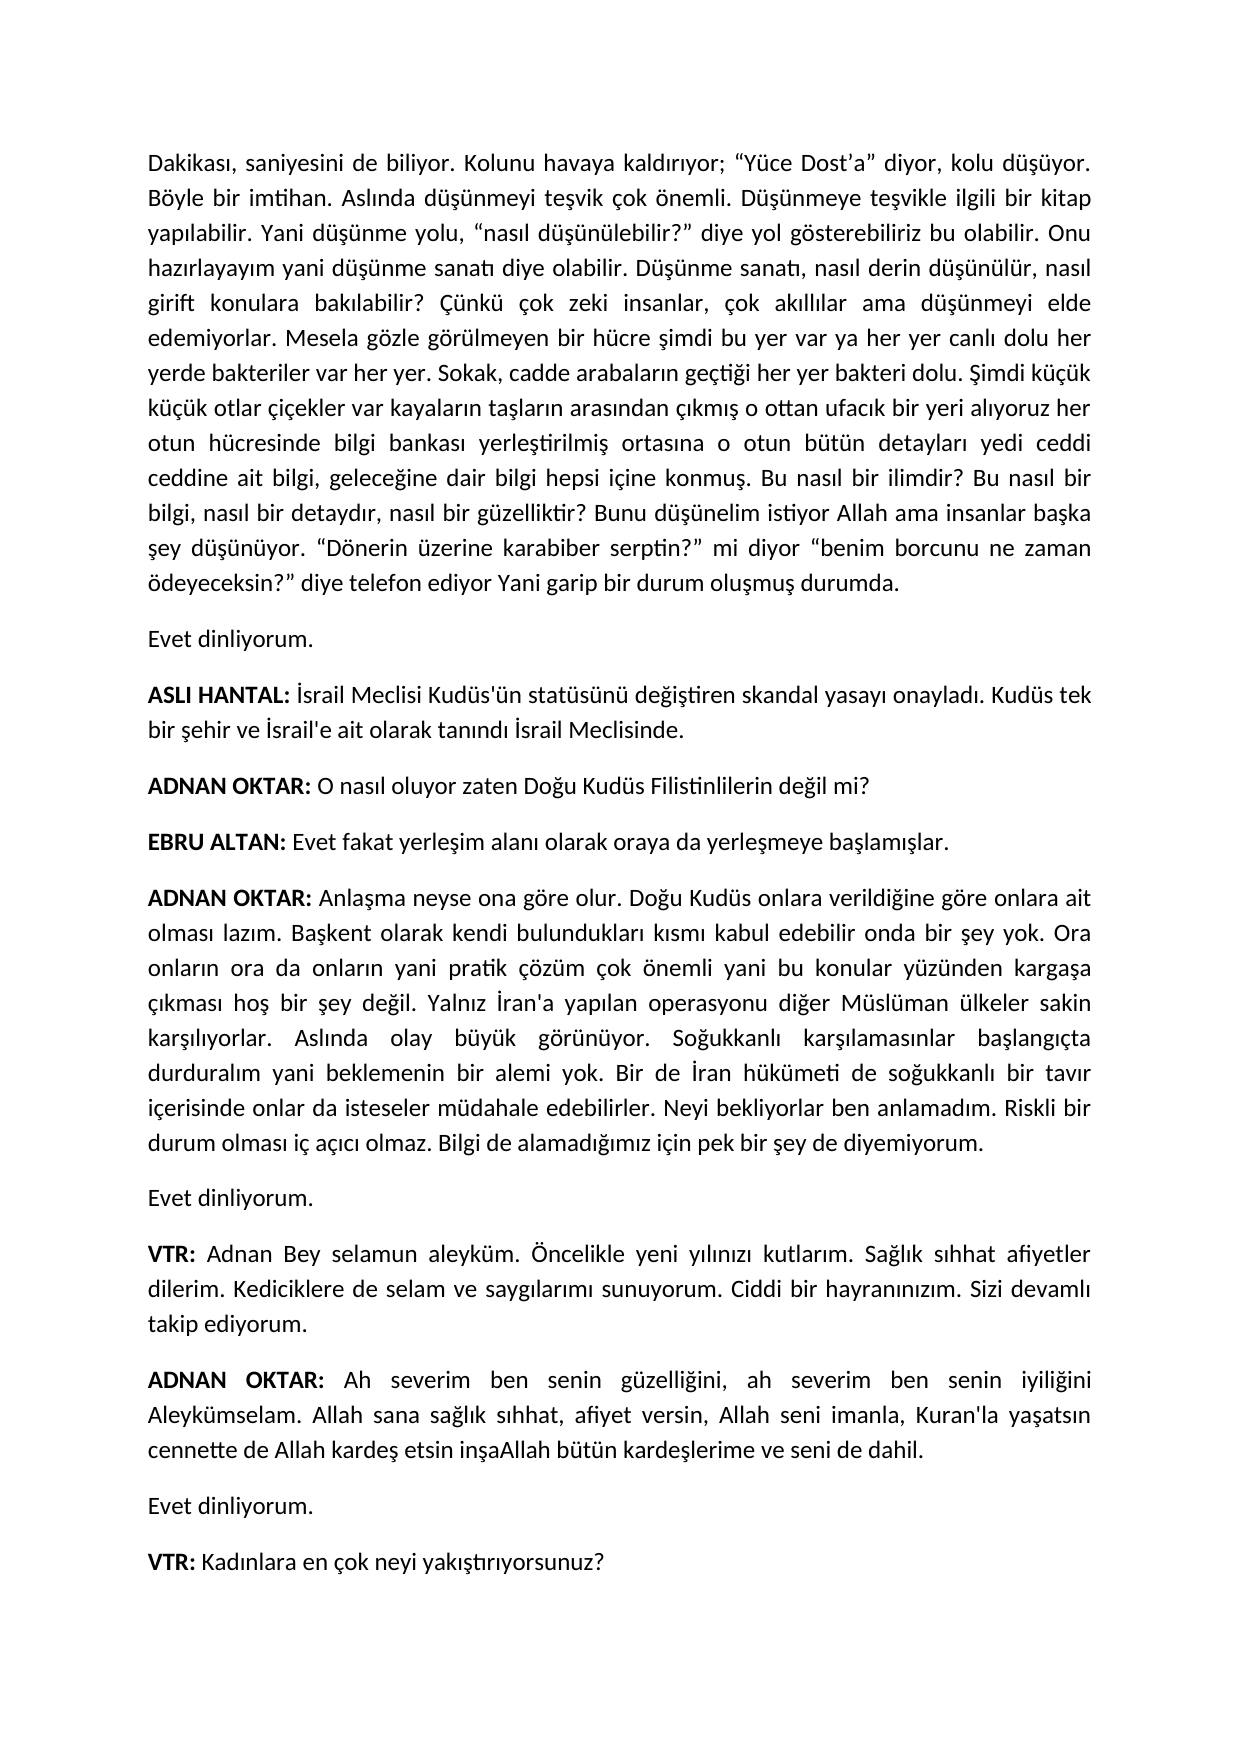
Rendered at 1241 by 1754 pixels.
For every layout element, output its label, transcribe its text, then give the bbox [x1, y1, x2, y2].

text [148, 148, 1093, 598]
text Evet dinliyorum. [148, 623, 1093, 654]
text ADNAN OKTAR: Ah severim ben senin güzelliğini, ah severim ben senin iyiliğini Aleykümselam. Allah sana sağlık sıhhat, afiyet versin, Allah seni imanla, Kuran'la yaşatsın cennette de Allah kardeş etsin inşaAllah bütün kardeşlerime ve seni de dahil. [148, 1364, 1093, 1465]
text ADNAN OKTAR: O nasıl oluyor zaten Doğu Kudüs Filistinlilerin değil mi? [148, 770, 1093, 801]
text Evet dinliyorum. [148, 1183, 1093, 1213]
text VTR: Adnan Bey selamun aleyküm. Öncelikle yeni yılınızı kutlarım. Sağlık sıhhat afiyetler dilerim. Kediciklere de selam ve saygılarımı sunuyorum. Ciddi bir hayranınızım. Sizi devamlı takip ediyorum. [148, 1238, 1093, 1339]
text VTR: Kadınlara en çok neyi yakıştırıyorsunuz? [148, 1546, 1093, 1576]
text ADNAN OKTAR: Anlaşma neyse ona göre olur. Doğu Kudüs onlara verildiğine göre onlara ait olması lazım. Başkent olarak kendi bulundukları kısmı kabul edebilir onda bir şey yok. Ora onların ora da onların yani pratik çözüm çok önemli yani bu konular yüzünden kargaşa çıkması hoş bir şey değil. Yalnız İran'a yapılan operasyonu diğer Müslüman ülkeler sakin karşılıyorlar. Aslında olay büyük görünüyor. Soğukkanlı karşılamasınlar başlangıçta durduralım yani beklemenin bir alemi yok. Bir de İran hükümeti de soğukkanlı bir tavır içerisinde onlar da isteseler müdahale edebilirler. Neyi bekliyorlar ben anlamadım. Riskli bir durum olması iç açıcı olmaz. Bilgi de alamadığımız için pek bir şey de diyemiyorum. [148, 882, 1093, 1157]
text ASLI HANTAL: İsrail Meclisi Kudüs'ün statüsünü değiştiren skandal yasayı onayladı. Kudüs tek bir şehir ve İsrail'e ait olarak tanındı İsrail Meclisinde. [148, 679, 1093, 745]
text EBRU ALTAN: Evet fakat yerleşim alanı olarak oraya da yerleşmeye başlamışlar. [148, 826, 1093, 856]
text Evet dinliyorum. [148, 1490, 1093, 1521]
